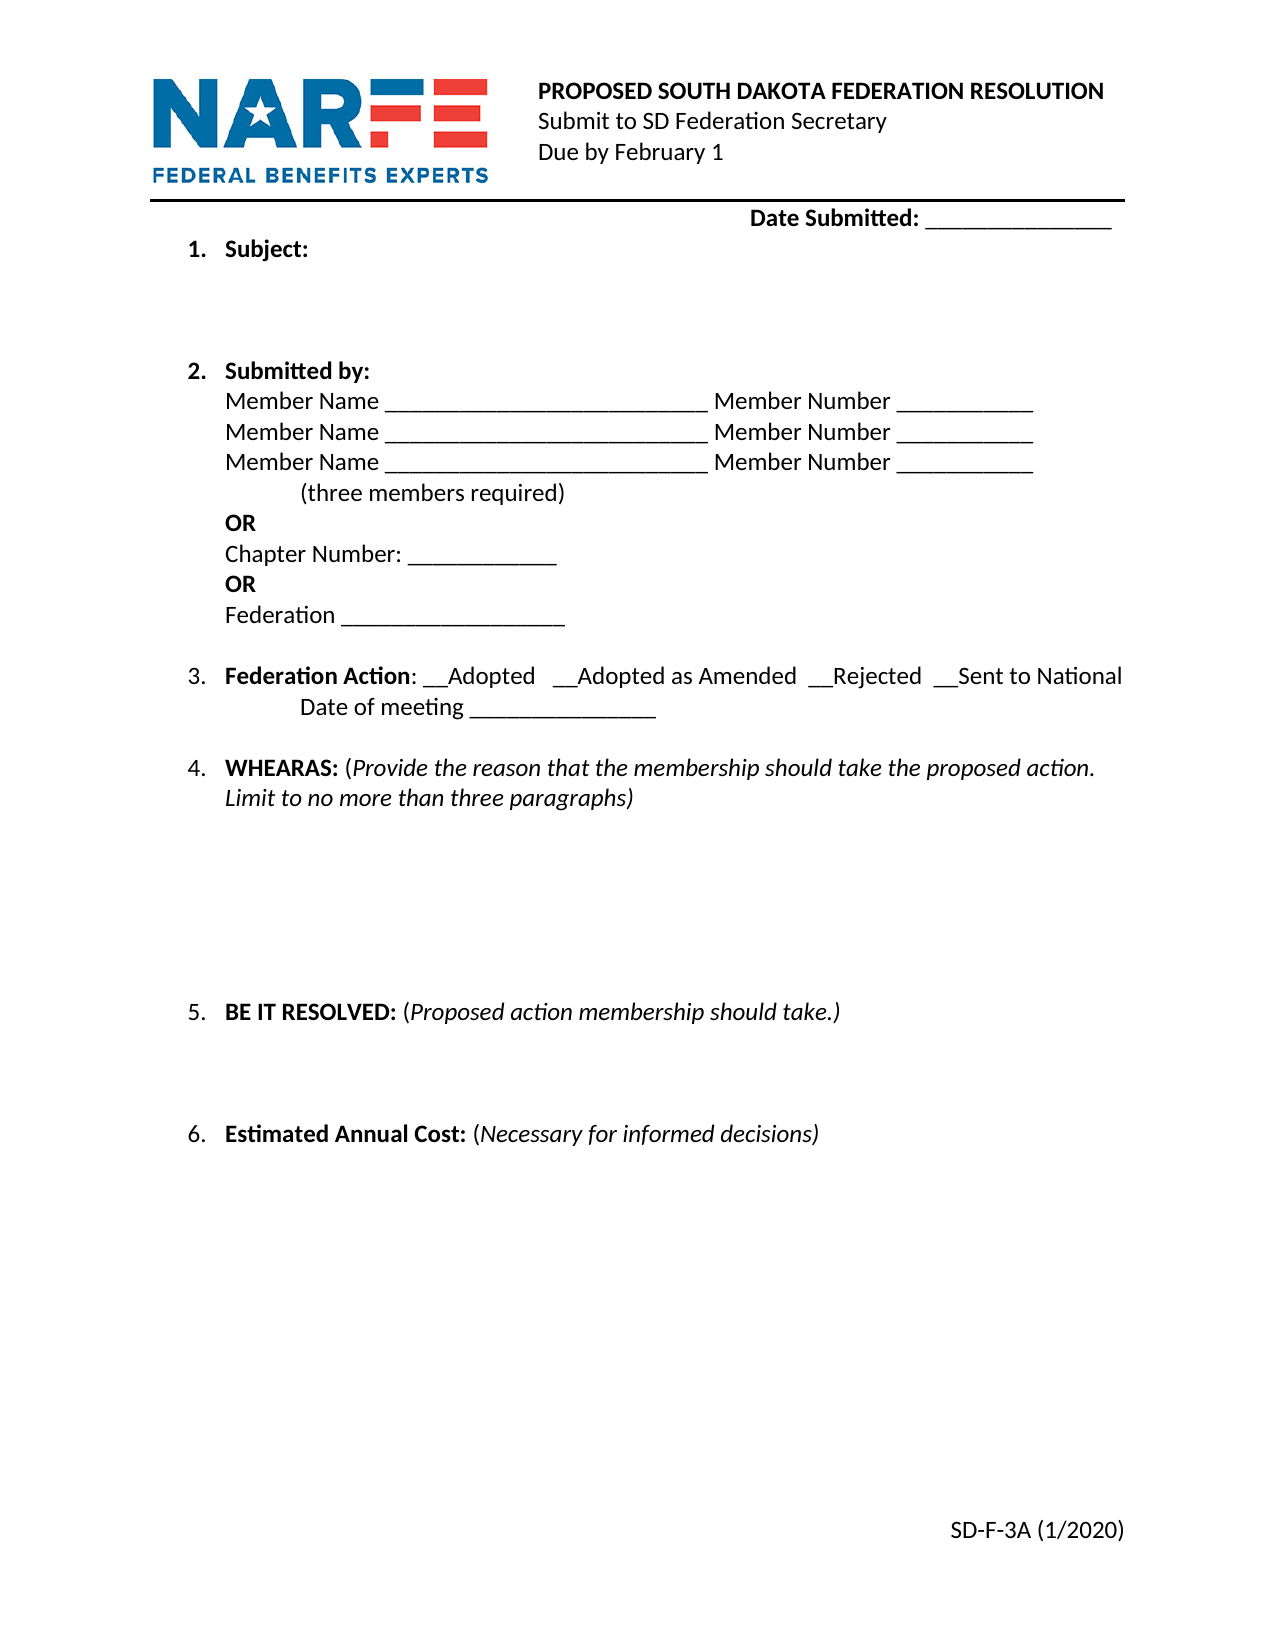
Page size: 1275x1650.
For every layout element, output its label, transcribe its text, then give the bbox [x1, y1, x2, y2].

list Member Name __________________________ Member Number ___________ [225, 416, 1125, 446]
text Date Submitted: _______________ [187, 202, 1125, 233]
list Member Name __________________________ Member Number ___________ [225, 446, 1125, 477]
list Chapter Number: ____________ [225, 538, 1125, 568]
list WHEARAS: (Provide the reason that the membership should take the proposed action. Limit to no more than three paragraphs) [187, 752, 1125, 813]
list (three members required) [225, 477, 1125, 507]
list Subject: [187, 233, 1125, 263]
list OR [225, 507, 1125, 538]
list Member Name __________________________ Member Number ___________ [225, 385, 1125, 416]
list Federation __________________ [225, 599, 1125, 629]
list Estimated Annual Cost: (Necessary for informed decisions) [187, 1118, 1125, 1148]
picture [150, 75, 491, 190]
list BE IT RESOLVED: (Proposed action membership should take.) [187, 996, 1125, 1026]
text Due by February 1 [491, 136, 1125, 167]
text Submit to SD Federation Secretary [491, 106, 1125, 136]
text Date of meeting _______________ [225, 691, 1125, 721]
list OR [225, 568, 1125, 599]
list Submitted by: [187, 355, 1125, 385]
text PROPOSED SOUTH DAKOTA FEDERATION RESOLUTION [491, 75, 1125, 106]
list Federation Action: __Adopted __Adopted as Amended __Rejected __Sent to National [187, 660, 1125, 691]
